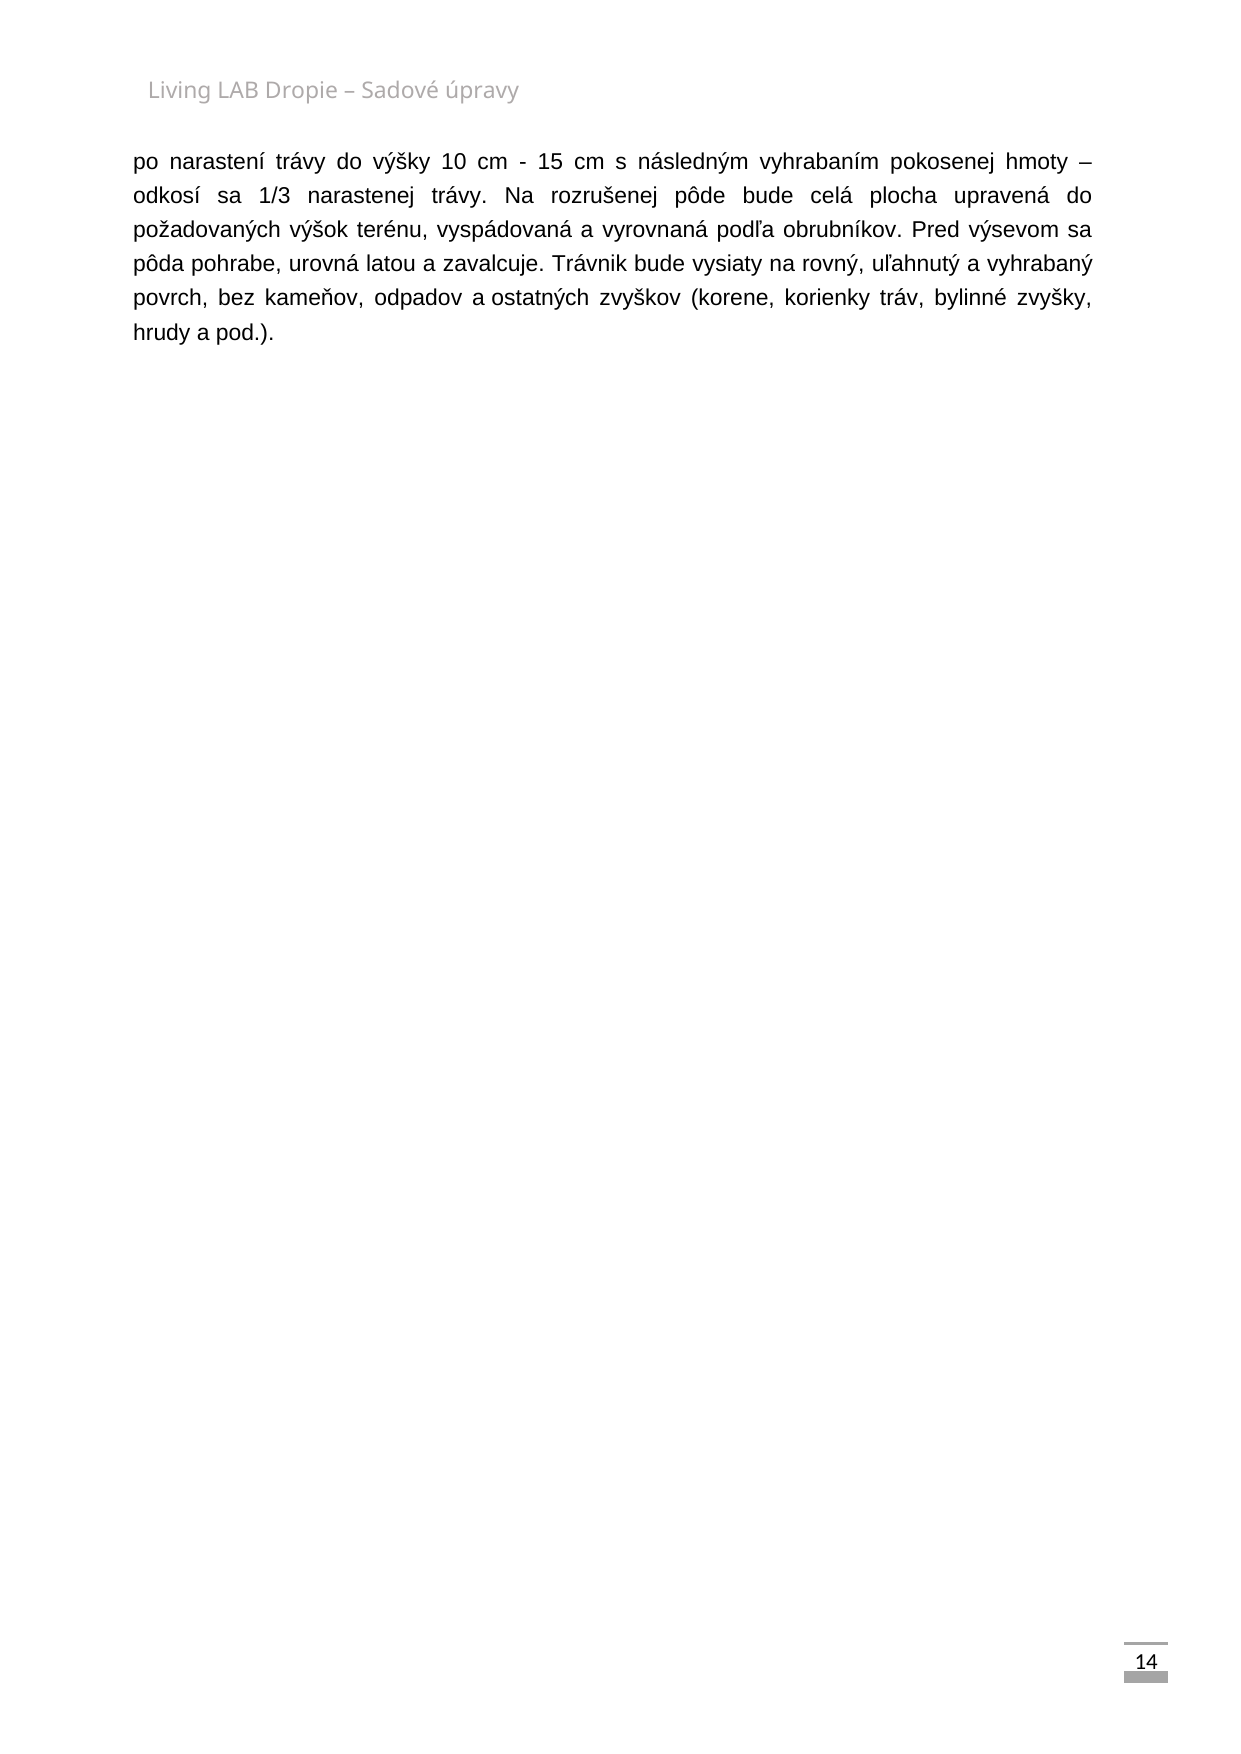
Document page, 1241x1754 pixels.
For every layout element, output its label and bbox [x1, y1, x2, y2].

text [133, 148, 1093, 345]
